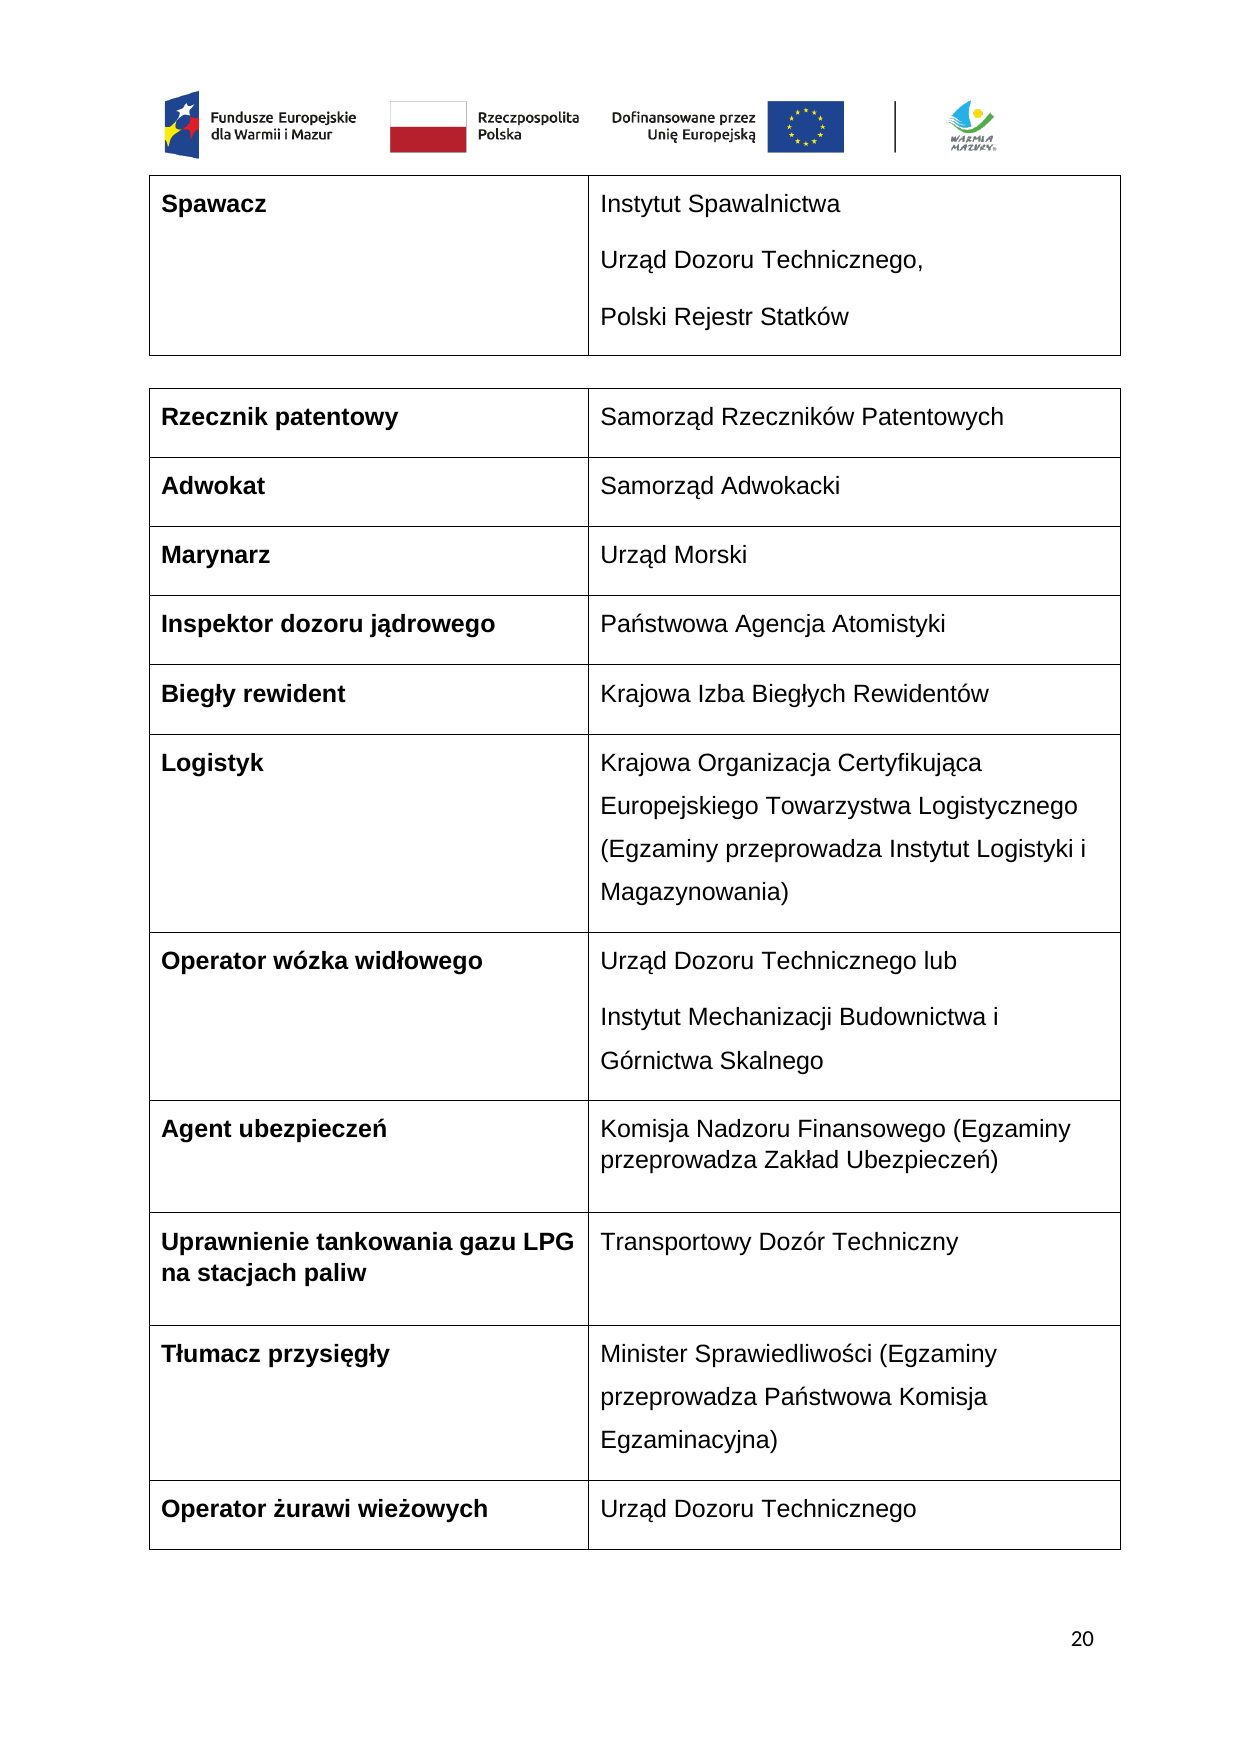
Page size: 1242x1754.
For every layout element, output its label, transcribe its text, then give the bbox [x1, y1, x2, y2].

table_cell Adwokat [150, 458, 588, 526]
table_cell Urząd Dozoru Technicznego lub Instytut Mechanizacji Budownictwa i Górnictwa Skalnego [589, 933, 1120, 1100]
table_cell Inspektor dozoru jądrowego [150, 596, 588, 664]
table_cell Krajowa Izba Biegłych Rewidentów [589, 665, 1120, 733]
table_cell Urząd Dozoru Technicznego [589, 1481, 1120, 1549]
table_cell Komisja Nadzoru Finansowego (Egzaminy przeprowadza Zakład Ubezpieczeń) [589, 1101, 1120, 1212]
table_cell Biegły rewident [150, 665, 588, 733]
table_header Samorząd Rzeczników Patentowych [589, 389, 1120, 457]
table_cell Logistyk [150, 735, 588, 932]
table_cell Samorząd Adwokacki [589, 458, 1120, 526]
table_cell Operator żurawi wieżowych [150, 1481, 588, 1549]
table_header Rzecznik patentowy [150, 389, 588, 457]
table_cell Uprawnienie tankowania gazu LPG na stacjach paliw [150, 1213, 588, 1324]
table_cell Operator wózka widłowego [150, 933, 588, 1100]
table_cell Marynarz [150, 527, 588, 595]
table_cell Instytut Spawalnictwa Urząd Dozoru Technicznego, Polski Rejestr Statków [589, 176, 1120, 355]
table_cell Transportowy Dozór Techniczny [589, 1213, 1120, 1324]
table_cell Państwowa Agencja Atomistyki [589, 596, 1120, 664]
picture [148, 73, 1089, 175]
table_cell Minister Sprawiedliwości (Egzaminy przeprowadza Państwowa Komisja Egzaminacyjna) [589, 1326, 1120, 1480]
table_cell Spawacz [150, 176, 588, 355]
table_cell Urząd Morski [589, 527, 1120, 595]
table_cell Tłumacz przysięgły [150, 1326, 588, 1480]
table_cell Agent ubezpieczeń [150, 1101, 588, 1212]
table_cell Krajowa Organizacja Certyfikująca Europejskiego Towarzystwa Logistycznego (Egzaminy przeprowadza Instytut Logistyki i Magazynowania) [589, 735, 1120, 932]
